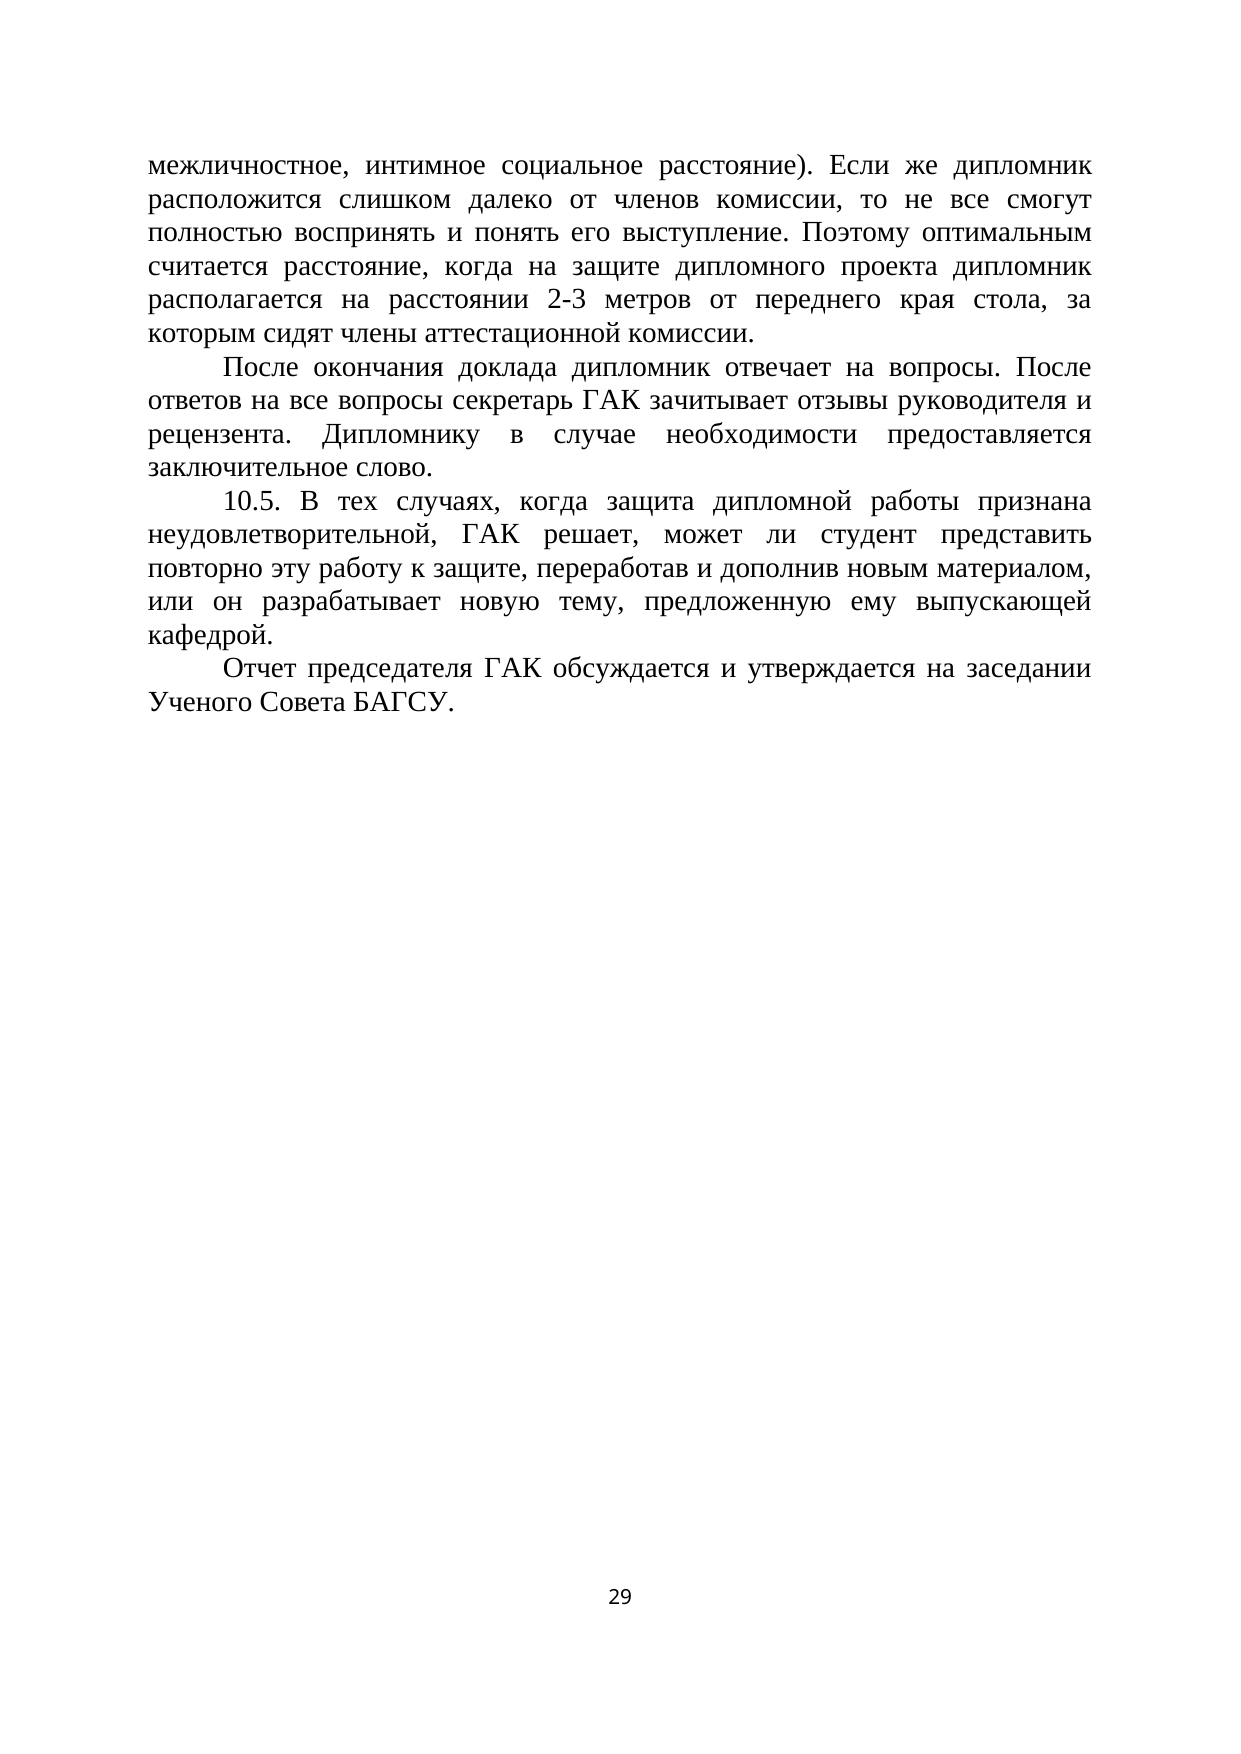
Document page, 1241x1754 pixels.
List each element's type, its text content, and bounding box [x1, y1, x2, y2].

text 10.5. В тех случаях, когда защита дипломной работы признана неудовлетворительной, ГАК решает, может ли студент представить повторно эту работу к защите, переработав и дополнив новым материалом, или он разрабатывает новую тему, предложенную ему выпускающей кафедрой. [148, 483, 1092, 651]
text После окончания доклада дипломник отвечает на вопросы. После ответов на все вопросы секретарь ГАК зачитывает отзывы руководителя и рецензента. Дипломнику в случае необходимости предоставляется заключительное слово. [148, 349, 1092, 483]
text Отчет председателя ГАК обсуждается и утверждается на заседании Ученого Совета БАГСУ. [148, 651, 1092, 718]
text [148, 148, 1092, 349]
